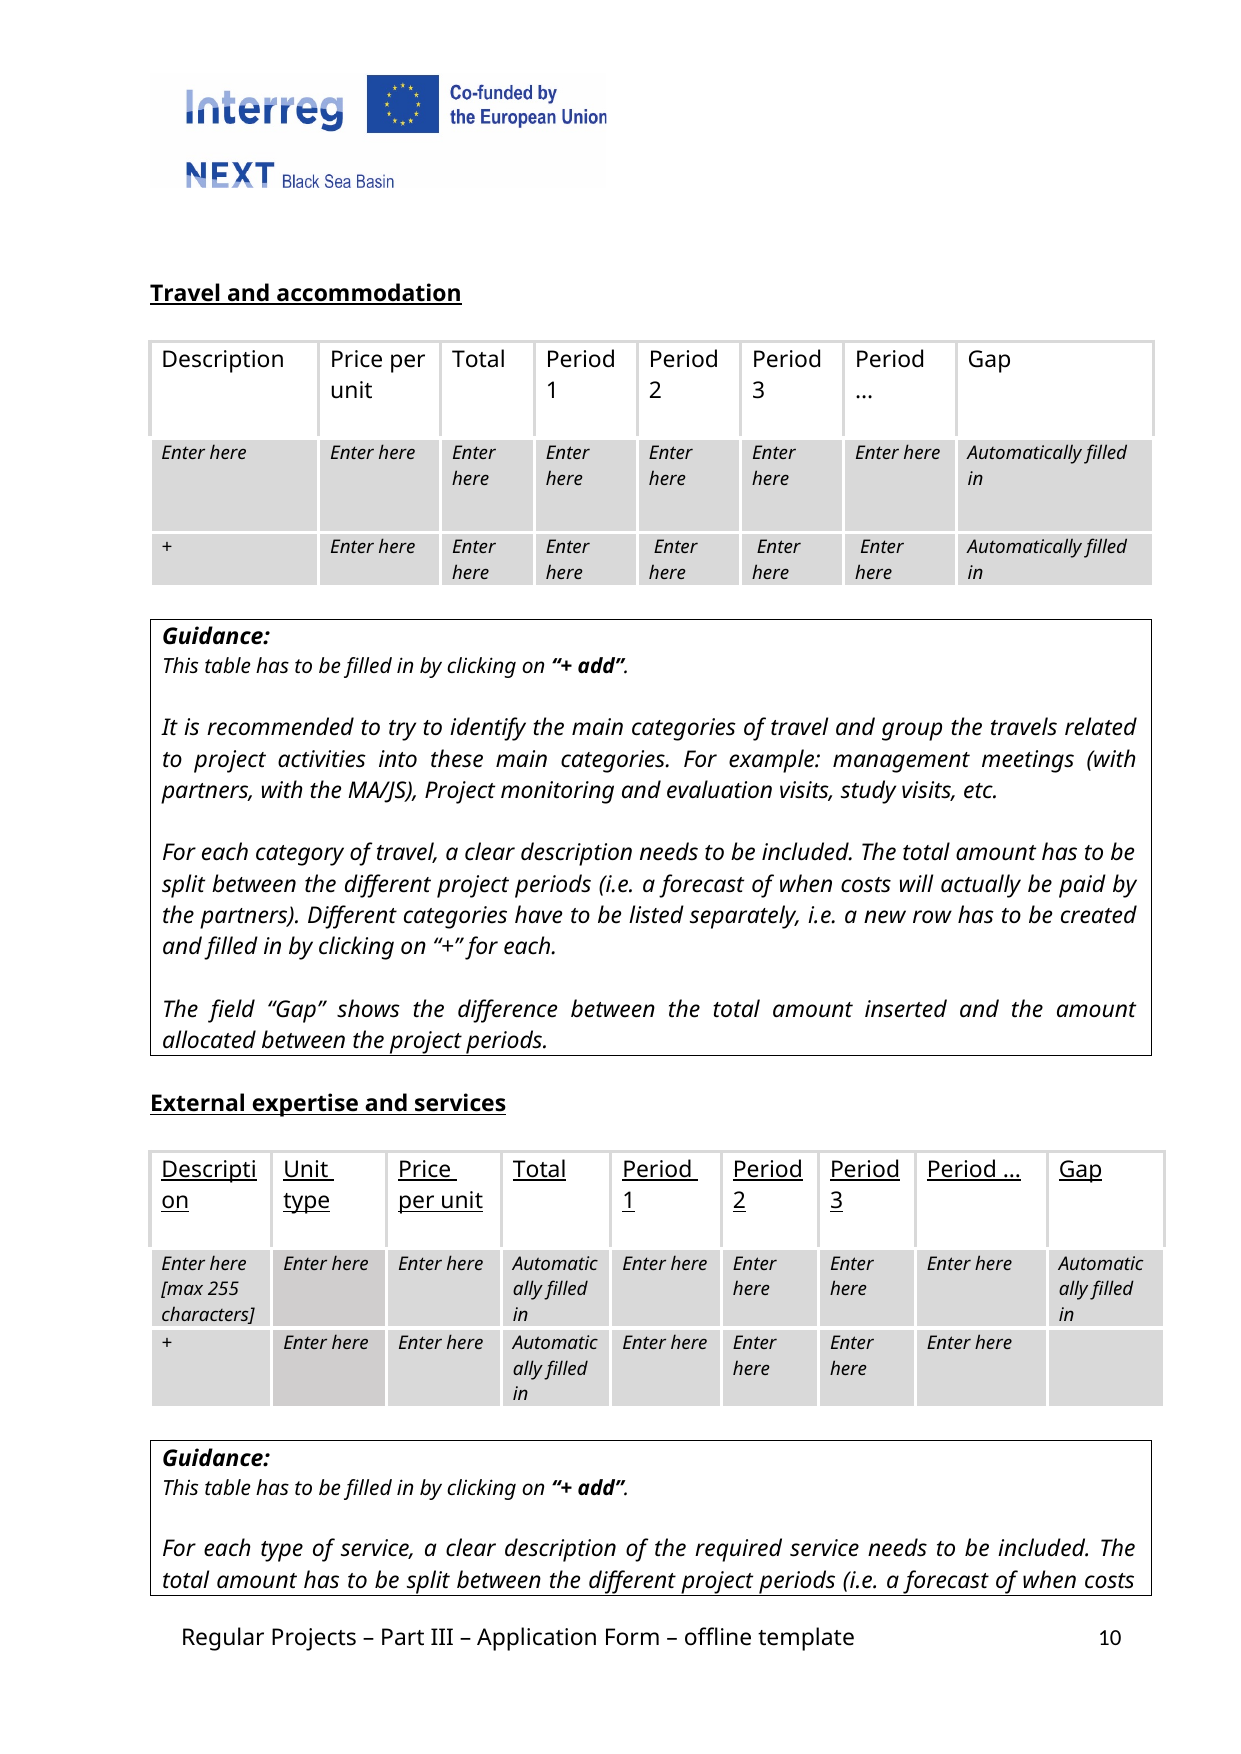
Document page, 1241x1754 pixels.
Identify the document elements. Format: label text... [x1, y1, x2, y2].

table_cell Enter here [442, 534, 533, 585]
table_cell Enter here [612, 1250, 720, 1326]
table_header Period 2 [639, 343, 739, 436]
table_cell Enter here [917, 1250, 1046, 1326]
table_cell Enter here [845, 534, 955, 585]
table_cell Enter here [820, 1330, 914, 1406]
table_header Total [503, 1153, 609, 1247]
table_cell Enter here [536, 440, 636, 531]
table_cell Enter here [820, 1250, 914, 1326]
table_cell + [152, 534, 317, 585]
table_cell Enter here [845, 440, 955, 531]
table_cell Enter here [639, 534, 739, 585]
table_cell Enter here [273, 1330, 385, 1406]
table_cell Enter here [320, 534, 439, 585]
table_header Price per unit [320, 343, 439, 436]
table_header Guidance: This table has to be filled in by clicking on “+ add”. It is recommended to try to identify the main categories of travel and group the travels related to project activities into these main categories. For example: management meetings (with partners, with the MA/JS), Project monitoring and evaluation visits, study visits, etc. For each category of travel, a clear description needs to be included. The total amount has to be split between the different project periods (i.e. a forecast of when costs will actually be paid by the partners). Different categories have to be listed separately, i.e. a new row has to be created and filled in by clicking on “+” for each. The field “Gap” shows the difference between the total amount inserted and the amount allocated between the project periods. [151, 620, 1151, 1055]
table_cell + [152, 1330, 270, 1406]
table_cell Enter here [152, 440, 317, 531]
table_cell Automatically filled in [503, 1330, 609, 1406]
picture [150, 73, 607, 188]
table_cell Enter here [612, 1330, 720, 1406]
table_header Price per unit [388, 1153, 500, 1247]
table_cell Enter here [388, 1250, 500, 1326]
table_cell Enter here [742, 440, 842, 531]
table_cell Enter here [536, 534, 636, 585]
table_header Period … [917, 1153, 1046, 1247]
table_cell Enter here [917, 1330, 1046, 1406]
table_header Description [152, 343, 317, 436]
table_header Unit type [273, 1153, 385, 1247]
table_header Gap [958, 343, 1152, 436]
table_cell Automatically filled in [503, 1250, 609, 1326]
table_header Period 3 [820, 1153, 914, 1247]
table_cell [1049, 1330, 1163, 1406]
table_cell Enter here [639, 440, 739, 531]
table_header Description [152, 1153, 270, 1247]
table_header Total [442, 343, 533, 436]
table_cell Automatically filled in [958, 534, 1152, 585]
table_cell Enter here [742, 534, 842, 585]
table_header Gap [1049, 1153, 1163, 1247]
table_header Period 1 [536, 343, 636, 436]
text Travel and accommodation [150, 277, 1152, 308]
text External expertise and services [150, 1087, 1152, 1118]
table_header Period 1 [612, 1153, 720, 1247]
table_cell Enter here [max 255 characters] [152, 1250, 270, 1326]
table_cell Enter here [723, 1250, 817, 1326]
table_cell Enter here [723, 1330, 817, 1406]
table_cell Enter here [320, 440, 439, 531]
table_cell Automatically filled in [958, 440, 1152, 531]
table_cell Enter here [442, 440, 533, 531]
table_cell Enter here [273, 1250, 385, 1326]
table_header Period 3 [742, 343, 842, 436]
table_header Period 2 [723, 1153, 817, 1247]
table_cell Automatically filled in [1049, 1250, 1163, 1326]
table_cell Enter here [388, 1330, 500, 1406]
table_header Period … [845, 343, 955, 436]
